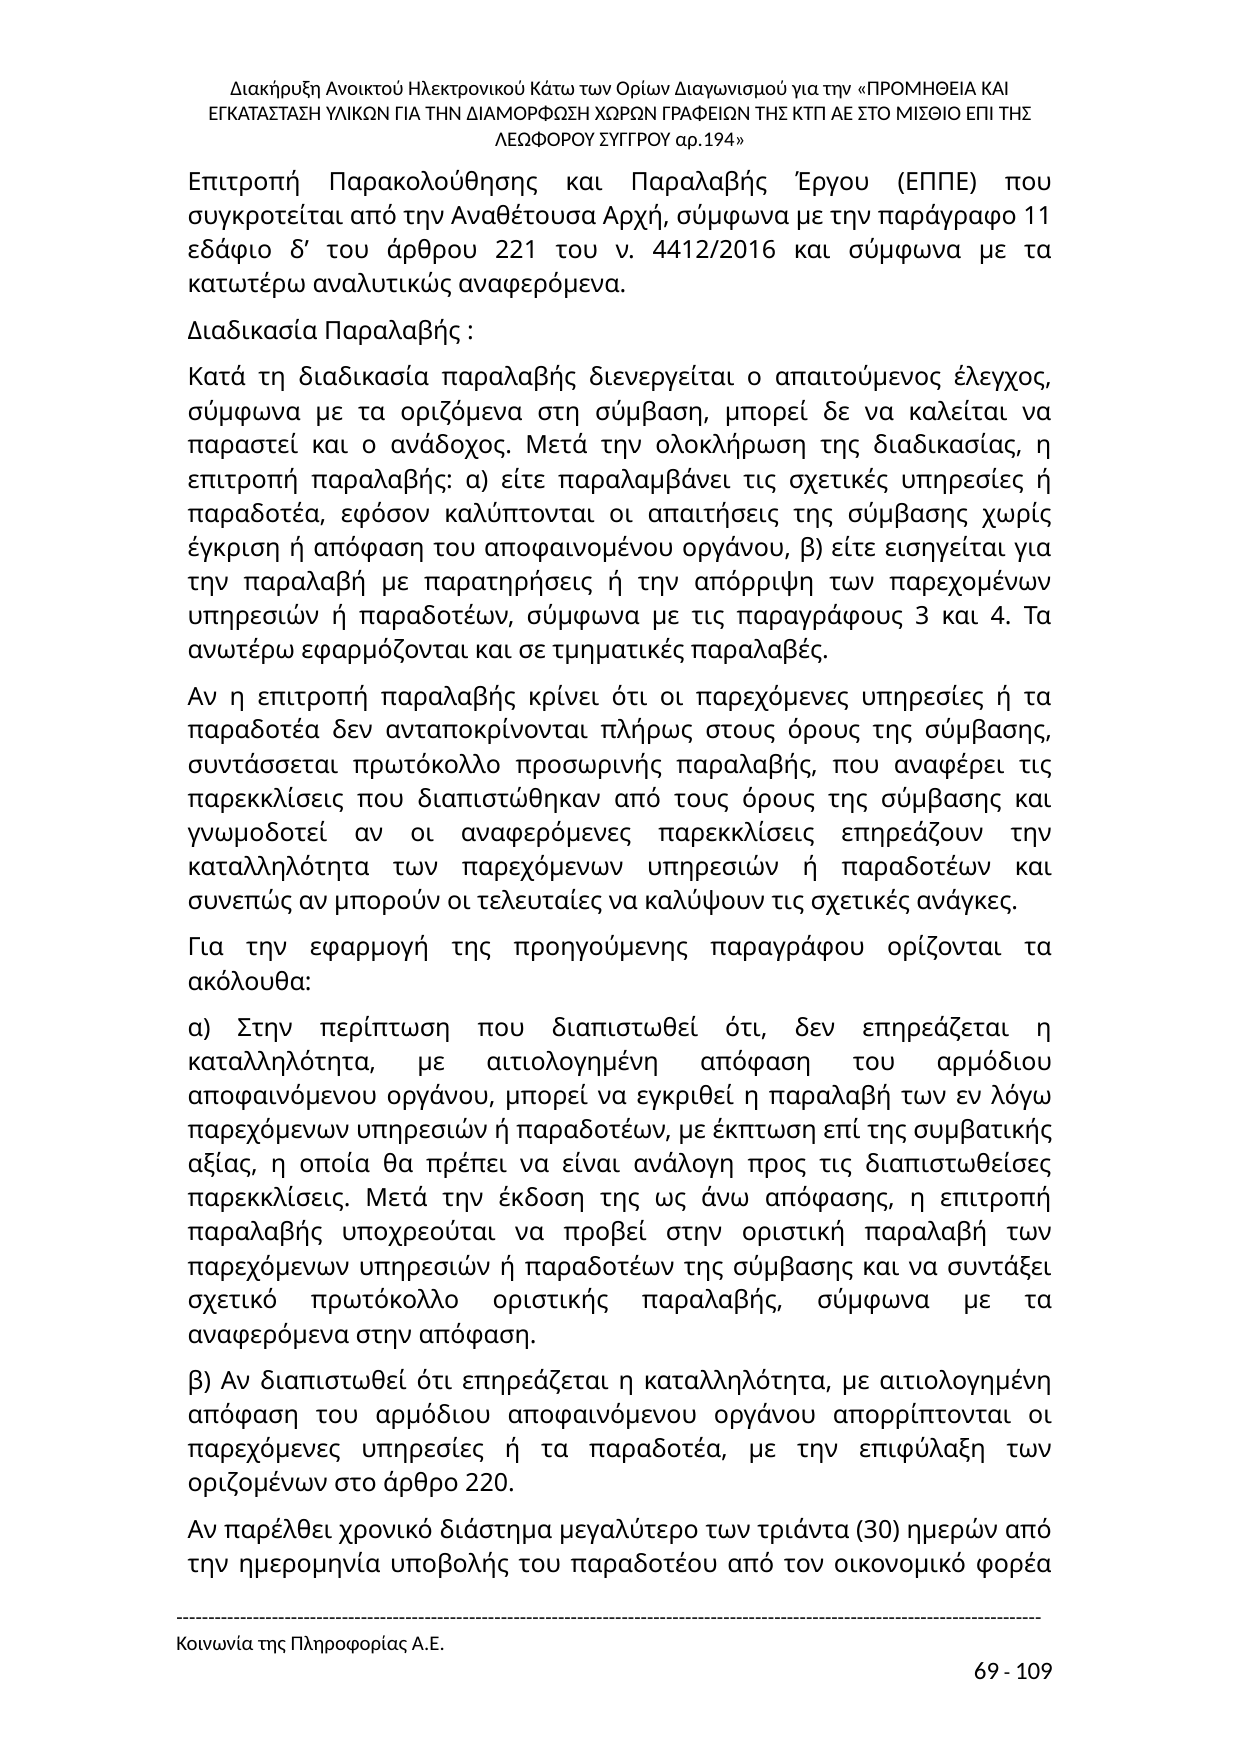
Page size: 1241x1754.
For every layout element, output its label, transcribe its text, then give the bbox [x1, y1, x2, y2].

text Κατά τη διαδικασία παραλαβής διενεργείται ο απαιτούμενος έλεγχος, σύμφωνα με τα οριζόμενα στη σύμβαση, μπορεί δε να καλείται να παραστεί και ο ανάδοχος. Μετά την ολοκλήρωση της διαδικασίας, η επιτροπή παραλαβής: α) είτε παραλαμβάνει τις σχετικές υπηρεσίες ή παραδοτέα, εφόσον καλύπτονται οι απαιτήσεις της σύμβασης χωρίς έγκριση ή απόφαση του αποφαινομένου οργάνου, β) είτε εισηγείται για την παραλαβή με παρατηρήσεις ή την απόρριψη των παρεχομένων υπηρεσιών ή παραδοτέων, σύμφωνα με τις παραγράφους 3 και 4. Τα ανωτέρω εφαρμόζονται και σε τμηματικές παραλαβές. [187, 359, 1053, 666]
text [187, 1512, 1053, 1580]
text α) Στην περίπτωση που διαπιστωθεί ότι, δεν επηρεάζεται η καταλληλότητα, με αιτιολογημένη απόφαση του αρμόδιου αποφαινόμενου οργάνου, μπορεί να εγκριθεί η παραλαβή των εν λόγω παρεχόμενων υπηρεσιών ή παραδοτέων, με έκπτωση επί της συμβατικής αξίας, η οποία θα πρέπει να είναι ανάλογη προς τις διαπιστωθείσες παρεκκλίσεις. Μετά την έκδοση της ως άνω απόφασης, η επιτροπή παραλαβής υποχρεούται να προβεί στην οριστική παραλαβή των παρεχόμενων υπηρεσιών ή παραδοτέων της σύμβασης και να συντάξει σχετικό πρωτόκολλο οριστικής παραλαβής, σύμφωνα με τα αναφερόμενα στην απόφαση. [187, 1010, 1053, 1350]
text Διαδικασία Παραλαβής : [187, 312, 1053, 347]
text Αν η επιτροπή παραλαβής κρίνει ότι οι παρεχόμενες υπηρεσίες ή τα παραδοτέα δεν ανταποκρίνονται πλήρως στους όρους της σύμβασης, συντάσσεται πρωτόκολλο προσωρινής παραλαβής, που αναφέρει τις παρεκκλίσεις που διαπιστώθηκαν από τους όρους της σύμβασης και γνωμοδοτεί αν οι αναφερόμενες παρεκκλίσεις επηρεάζουν την καταλληλότητα των παρεχόμενων υπηρεσιών ή παραδοτέων και συνεπώς αν μπορούν οι τελευταίες να καλύψουν τις σχετικές ανάγκες. [187, 678, 1053, 917]
text Για την εφαρμογή της προηγούμενης παραγράφου ορίζονται τα ακόλουθα: [187, 929, 1053, 997]
text β) Αν διαπιστωθεί ότι επηρεάζεται η καταλληλότητα, με αιτιολογημένη απόφαση του αρμόδιου αποφαινόμενου οργάνου απορρίπτονται οι παρεχόμενες υπηρεσίες ή τα παραδοτέα, με την επιφύλαξη των οριζομένων στο άρθρο 220. [187, 1363, 1053, 1499]
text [187, 164, 1053, 300]
